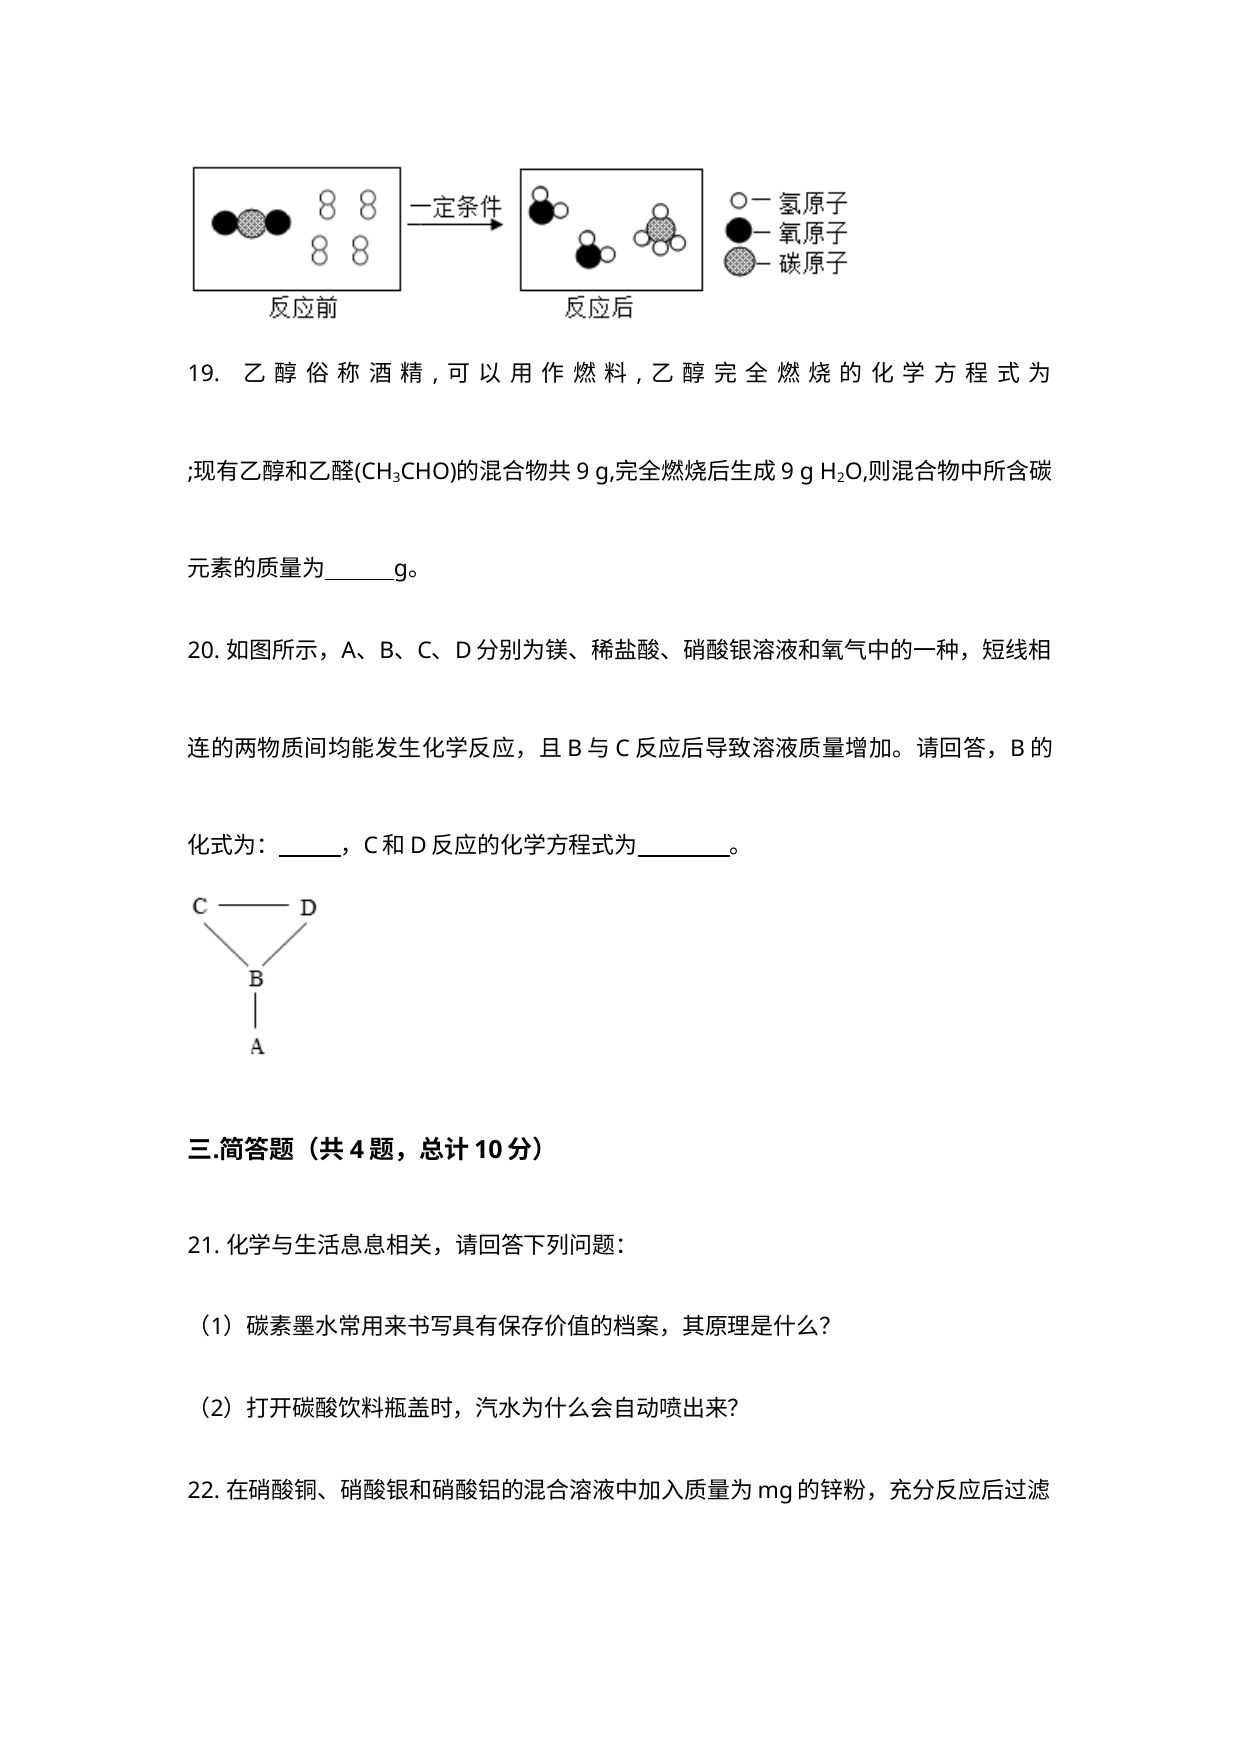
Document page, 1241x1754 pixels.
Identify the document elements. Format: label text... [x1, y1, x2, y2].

text 三.简答题（共4题，总计10分） [187, 1115, 1053, 1180]
picture [187, 892, 321, 1059]
text 20. 如图所示，A、B、C、D分别为镁、稀盐酸、硝酸银溶液和氧气中的一种，短线相连的两物质间均能发生化学反应，且B与C反应后导致溶液质量增加。请回答，B的化式为： ，C和D反应的化学方程式为 。 [187, 616, 1053, 876]
text 21. 化学与生活息息相关，请回答下列问题： [187, 1211, 1053, 1276]
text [187, 1456, 1053, 1521]
text 19. 乙醇俗称酒精,可以用作燃料,乙醇完全燃烧的化学方程式为 ;现有乙醇和乙醛(CH3CHO)的混合物共9 g,完全燃烧后生成9 g H2O,则混合物中所含碳元素的质量为 g。 [187, 339, 1053, 599]
text （2）打开碳酸饮料瓶盖时，汽水为什么会自动喷出来？ [187, 1374, 1053, 1439]
text （1）碳素墨水常用来书写具有保存价值的档案，其原理是什么？ [187, 1292, 1053, 1357]
picture [187, 162, 852, 323]
